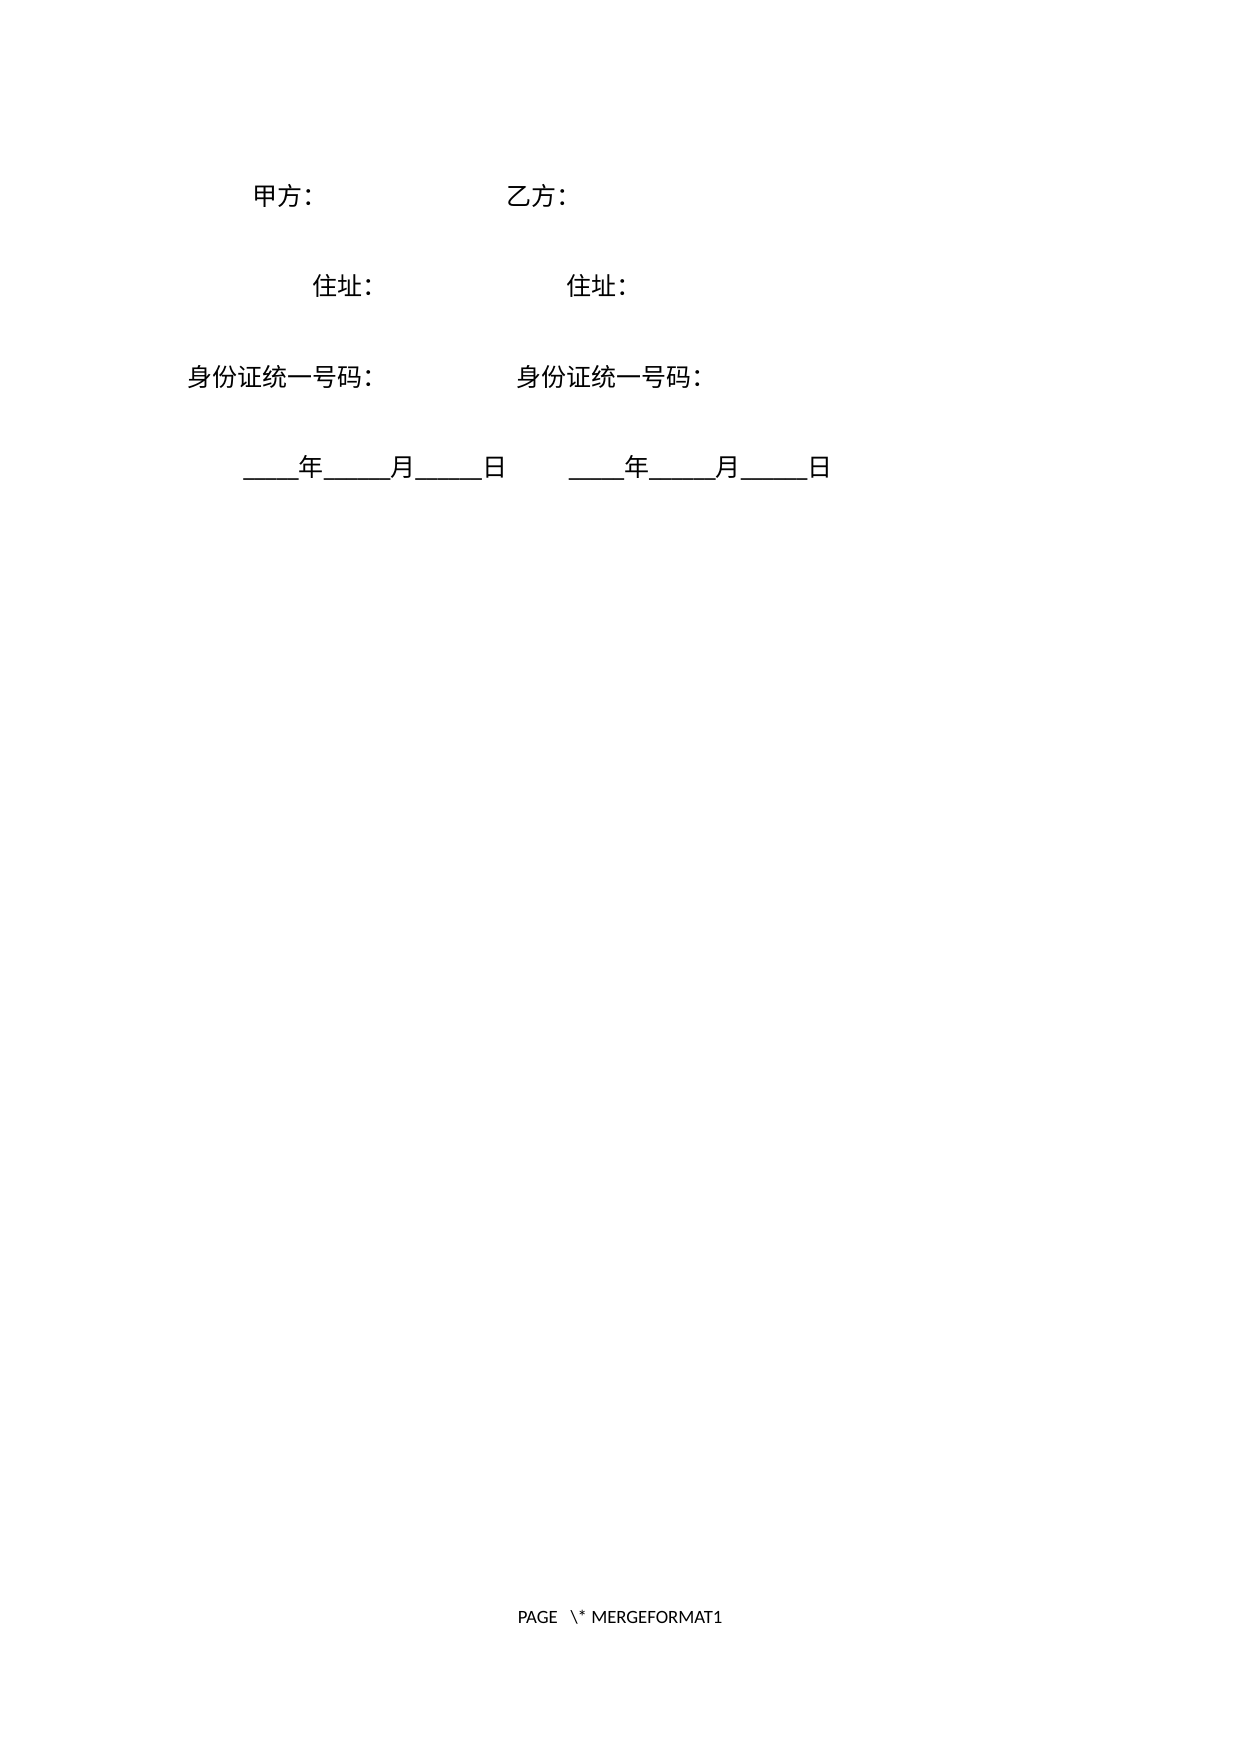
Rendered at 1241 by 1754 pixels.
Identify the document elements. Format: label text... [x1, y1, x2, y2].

text 身份证统一号码： 身份证统一号码： [187, 343, 1053, 408]
text _____年______月______日 _____年______月______日 [187, 433, 1053, 498]
text 甲方： 乙方： [187, 162, 1053, 227]
text 住址： 住址： [187, 252, 1053, 317]
